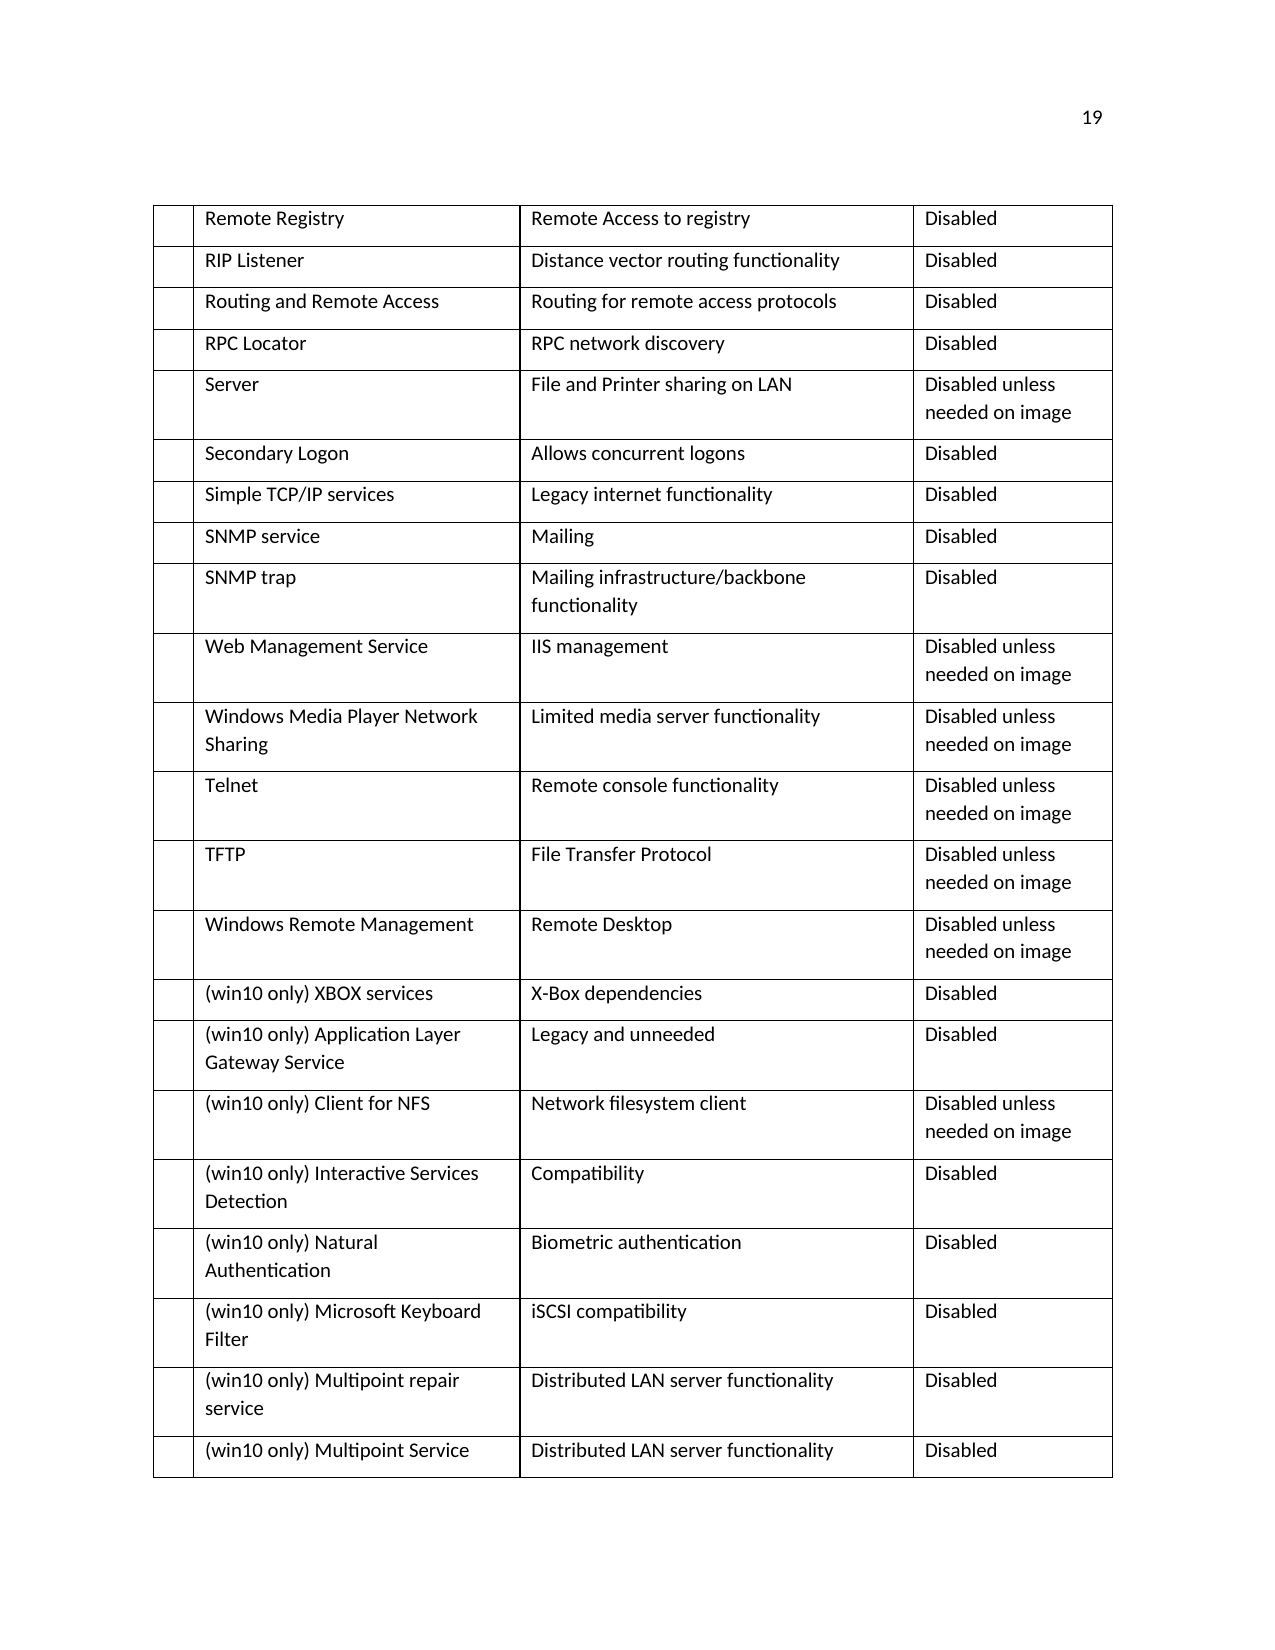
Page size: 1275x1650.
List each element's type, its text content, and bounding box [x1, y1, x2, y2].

table_cell Telnet [194, 772, 519, 840]
table_cell Remote console functionality [521, 772, 913, 840]
table_cell [154, 980, 193, 1020]
table_cell Disabled unless needed on image [914, 772, 1112, 840]
table_cell Disabled [914, 247, 1112, 287]
table_cell Legacy internet functionality [521, 482, 913, 522]
table_cell File Transfer Protocol [521, 841, 913, 910]
table_cell Mailing [521, 523, 913, 563]
table_cell Simple TCP/IP services [194, 482, 519, 522]
table_cell Disabled unless needed on image [914, 634, 1112, 702]
table_cell [154, 911, 193, 979]
table_cell File and Printer sharing on LAN [521, 371, 913, 439]
table_cell Disabled [914, 1437, 1112, 1477]
table_cell Remote Registry [194, 206, 519, 246]
table_cell Routing and Remote Access [194, 288, 519, 329]
table_cell Mailing infrastructure/backbone functionality [521, 564, 913, 633]
table_cell [154, 1229, 193, 1297]
table_cell Disabled unless needed on image [914, 703, 1112, 771]
table_cell Disabled unless needed on image [914, 911, 1112, 979]
table_cell Disabled unless needed on image [914, 841, 1112, 910]
table_cell Distance vector routing functionality [521, 247, 913, 287]
table_cell Windows Remote Management [194, 911, 519, 979]
table_cell [154, 1437, 193, 1477]
table_cell Disabled [914, 1021, 1112, 1089]
table_cell [154, 330, 193, 370]
table_cell Allows concurrent logons [521, 440, 913, 481]
table_cell X-Box dependencies [521, 980, 913, 1020]
table_cell Compatibility [521, 1160, 913, 1228]
table_cell (win10 only) Multipoint repair service [194, 1368, 519, 1436]
table_cell [154, 1160, 193, 1228]
table_cell [154, 523, 193, 563]
table_cell Disabled [914, 523, 1112, 563]
table_cell [154, 206, 193, 246]
table_cell Distributed LAN server functionality [521, 1368, 913, 1436]
table_cell (win10 only) Client for NFS [194, 1091, 519, 1159]
table_cell Biometric authentication [521, 1229, 913, 1297]
table_cell Disabled [914, 1368, 1112, 1436]
table_cell Windows Media Player Network Sharing [194, 703, 519, 771]
table_cell RIP Listener [194, 247, 519, 287]
table_cell [154, 1021, 193, 1089]
table_cell [154, 247, 193, 287]
table_cell [154, 371, 193, 439]
table_cell Disabled unless needed on image [914, 1091, 1112, 1159]
table_cell [154, 482, 193, 522]
table_cell (win10 only) XBOX services [194, 980, 519, 1020]
table_cell TFTP [194, 841, 519, 910]
table_cell Distributed LAN server functionality [521, 1437, 913, 1477]
table_cell Disabled [914, 440, 1112, 481]
table_cell [154, 841, 193, 910]
table_cell Disabled [914, 980, 1112, 1020]
table_cell (win10 only) Microsoft Keyboard Filter [194, 1299, 519, 1367]
table_cell [154, 703, 193, 771]
table_cell (win10 only) Multipoint Service [194, 1437, 519, 1477]
table_cell Server [194, 371, 519, 439]
table_cell Remote Desktop [521, 911, 913, 979]
table_cell [154, 440, 193, 481]
table_cell Routing for remote access protocols [521, 288, 913, 329]
table_cell Disabled [914, 1229, 1112, 1297]
table_cell Disabled [914, 330, 1112, 370]
table_cell Remote Access to registry [521, 206, 913, 246]
table_cell Disabled [914, 206, 1112, 246]
table_cell Secondary Logon [194, 440, 519, 481]
table_cell SNMP trap [194, 564, 519, 633]
table_cell [154, 1091, 193, 1159]
table_cell Legacy and unneeded [521, 1021, 913, 1089]
table_cell (win10 only) Natural Authentication [194, 1229, 519, 1297]
table_cell SNMP service [194, 523, 519, 563]
table_cell Disabled [914, 1160, 1112, 1228]
table_cell (win10 only) Application Layer Gateway Service [194, 1021, 519, 1089]
table_cell Network filesystem client [521, 1091, 913, 1159]
table_cell [154, 1368, 193, 1436]
table_cell Disabled [914, 1299, 1112, 1367]
table_cell Disabled [914, 482, 1112, 522]
table_cell [154, 288, 193, 329]
table_cell RPC Locator [194, 330, 519, 370]
table_cell Disabled [914, 288, 1112, 329]
table_cell RPC network discovery [521, 330, 913, 370]
table_cell iSCSI compatibility [521, 1299, 913, 1367]
table_cell Disabled unless needed on image [914, 371, 1112, 439]
table_cell [154, 634, 193, 702]
table_cell Web Management Service [194, 634, 519, 702]
table_cell IIS management [521, 634, 913, 702]
table_cell [154, 1299, 193, 1367]
table_cell [154, 564, 193, 633]
table_cell [154, 772, 193, 840]
table_cell Limited media server functionality [521, 703, 913, 771]
table_cell (win10 only) Interactive Services Detection [194, 1160, 519, 1228]
table_cell Disabled [914, 564, 1112, 633]
